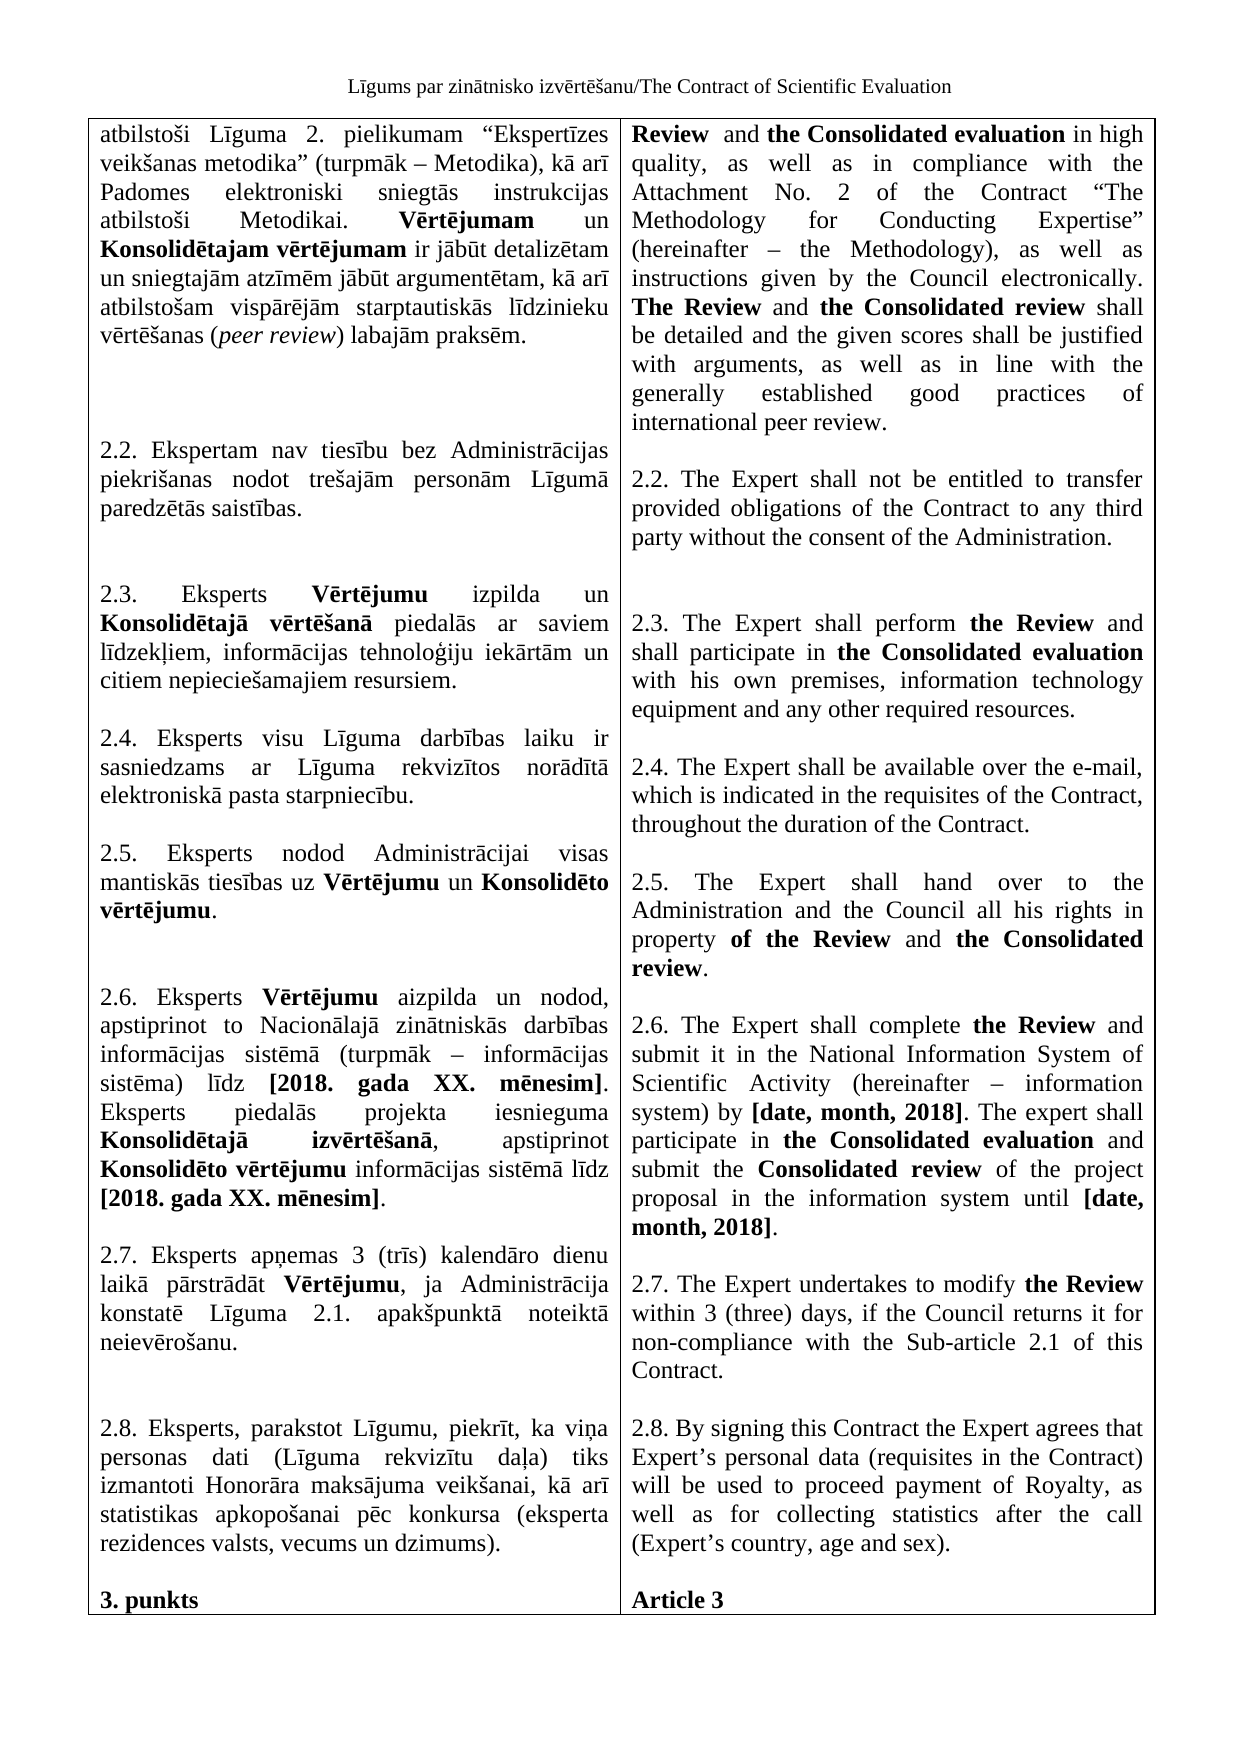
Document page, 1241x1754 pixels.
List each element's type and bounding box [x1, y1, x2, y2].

table_cell [621, 119, 1154, 1614]
table_cell [89, 119, 620, 1614]
